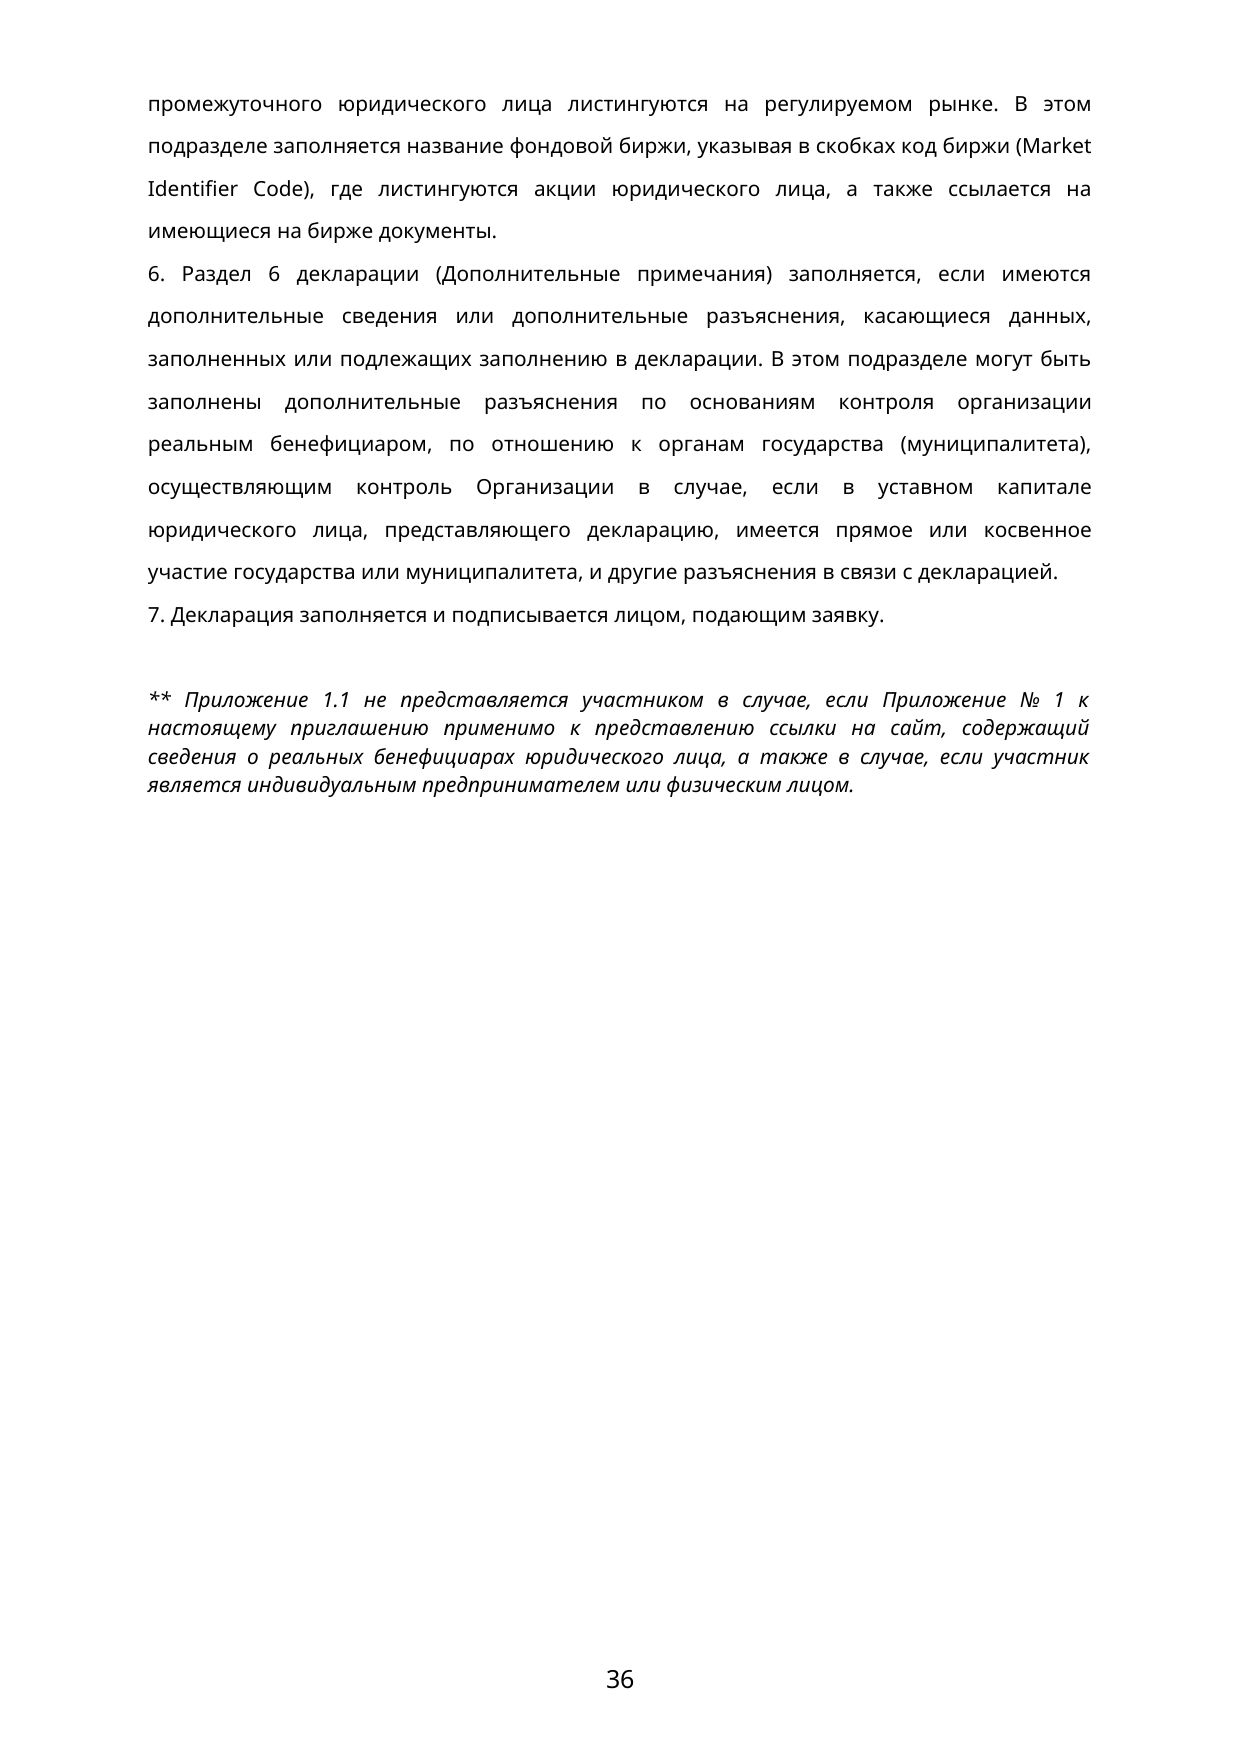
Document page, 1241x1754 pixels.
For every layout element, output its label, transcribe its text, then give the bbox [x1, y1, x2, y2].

text 6. Раздел 6 декларации (Дополнительные примечания) заполняется, если имеются дополнительные сведения или дополнительные разъяснения, касающиеся данных, заполненных или подлежащих заполнению в декларации. В этом подразделе могут быть заполнены дополнительные разъяснения по основаниям контроля организации реальным бенефициаром, по отношению к органам государства (муниципалитета), осуществляющим контроль Организации в случае, если в уставном капитале юридического лица, представляющего декларацию, имеется прямое или косвенное участие государства или муниципалитета, и другие разъяснения в связи с декларацией. [148, 259, 1092, 586]
text 7. Декларация заполняется и подписывается лицом, подающим заявку. [148, 600, 1092, 628]
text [148, 89, 1092, 245]
text ** Приложение 1.1 не представляется участником в случае, если Приложение № 1 к настоящему приглашению применимо к представлению ссылки на сайт, содержащий сведения о реальных бенефициарах юридического лица, а также в случае, если участник является индивидуальным предпринимателем или физическим лицом. [148, 685, 1092, 799]
